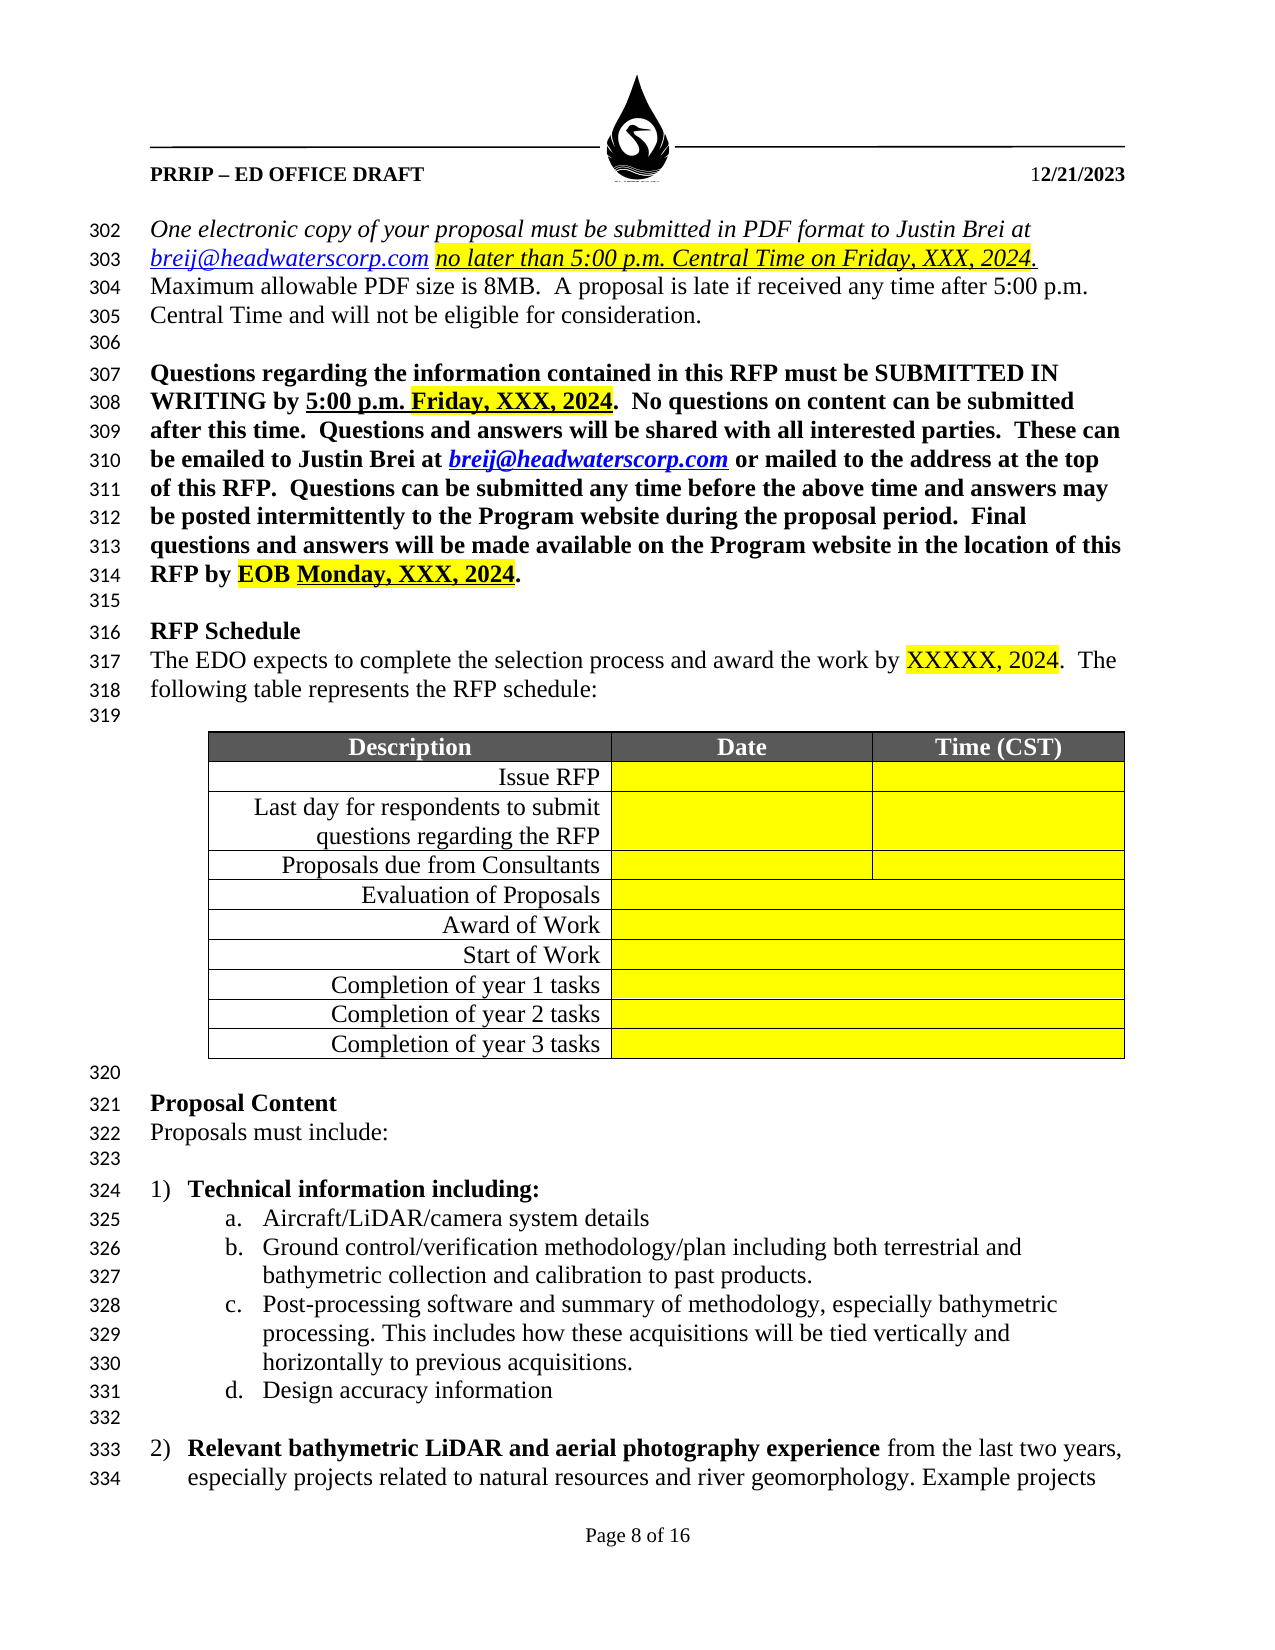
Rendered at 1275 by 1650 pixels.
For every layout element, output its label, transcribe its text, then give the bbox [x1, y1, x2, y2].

list Aircraft/LiDAR/camera system details [225, 1203, 1125, 1232]
table_header Description [209, 733, 611, 761]
table_cell [873, 851, 1124, 879]
table_cell [612, 880, 1124, 909]
text RFP Schedule [150, 616, 1125, 645]
table_cell Evaluation of Proposals [209, 880, 611, 909]
table_cell Completion of year 2 tasks [209, 1000, 611, 1028]
table_cell [873, 762, 1124, 791]
table_cell Completion of year 1 tasks [209, 970, 611, 998]
list Post-processing software and summary of methodology, especially bathymetric processing. This includes how these acquisitions will be tied vertically and horizontally to previous acquisitions. [225, 1289, 1125, 1375]
table_cell Proposals due from Consultants [209, 851, 611, 879]
table_cell Completion of year 3 tasks [209, 1029, 611, 1058]
table_header Time (CST) [873, 733, 1124, 761]
list Design accuracy information [225, 1375, 1125, 1404]
table_cell [612, 970, 1124, 998]
table_cell Issue RFP [209, 762, 611, 791]
table_cell Last day for respondents to submit questions regarding the RFP [209, 792, 611, 849]
table_cell [612, 940, 1124, 969]
table_cell [612, 1029, 1124, 1058]
text Proposals must include: [150, 1117, 1125, 1145]
picture [598, 75, 677, 182]
text The EDO expects to complete the selection process and award the work by XXXXX, 2024. The following table represents the RFP schedule: [150, 645, 1125, 703]
table_cell [612, 762, 872, 791]
table_cell [612, 851, 872, 879]
text One electronic copy of your proposal must be submitted in PDF format to Justin Brei at breij@headwaterscorp.com no later than 5:00 p.m. Central Time on Friday, XXX, 2024. Maximum allowable PDF size is 8MB. A proposal is late if received any time after 5:00 p.m. Central Time and will not be eligible for consideration. [150, 214, 1125, 329]
table_cell [612, 910, 1124, 939]
table_cell [612, 792, 872, 849]
table_header Date [612, 733, 872, 761]
text Questions regarding the information contained in this RFP must be SUBMITTED IN WRITING by 5:00 p.m. Friday, XXX, 2024. No questions on content can be submitted after this time. Questions and answers will be shared with all interested parties. These can be emailed to Justin Brei at breij@headwaterscorp.com or mailed to the address at the top of this RFP. Questions can be submitted any time before the above time and answers may be posted intermittently to the Program website during the proposal period. Final questions and answers will be made available on the Program website in the location of this RFP by EOB Monday, XXX, 2024. [150, 358, 1125, 588]
table_cell [873, 792, 1124, 849]
table_cell Award of Work [209, 910, 611, 939]
list Ground control/verification methodology/plan including both terrestrial and bathymetric collection and calibration to past products. [225, 1232, 1125, 1289]
table_cell Start of Work [209, 940, 611, 969]
list Technical information including: [150, 1174, 1125, 1203]
table_cell [612, 1000, 1124, 1028]
text Proposal Content [150, 1088, 1125, 1117]
